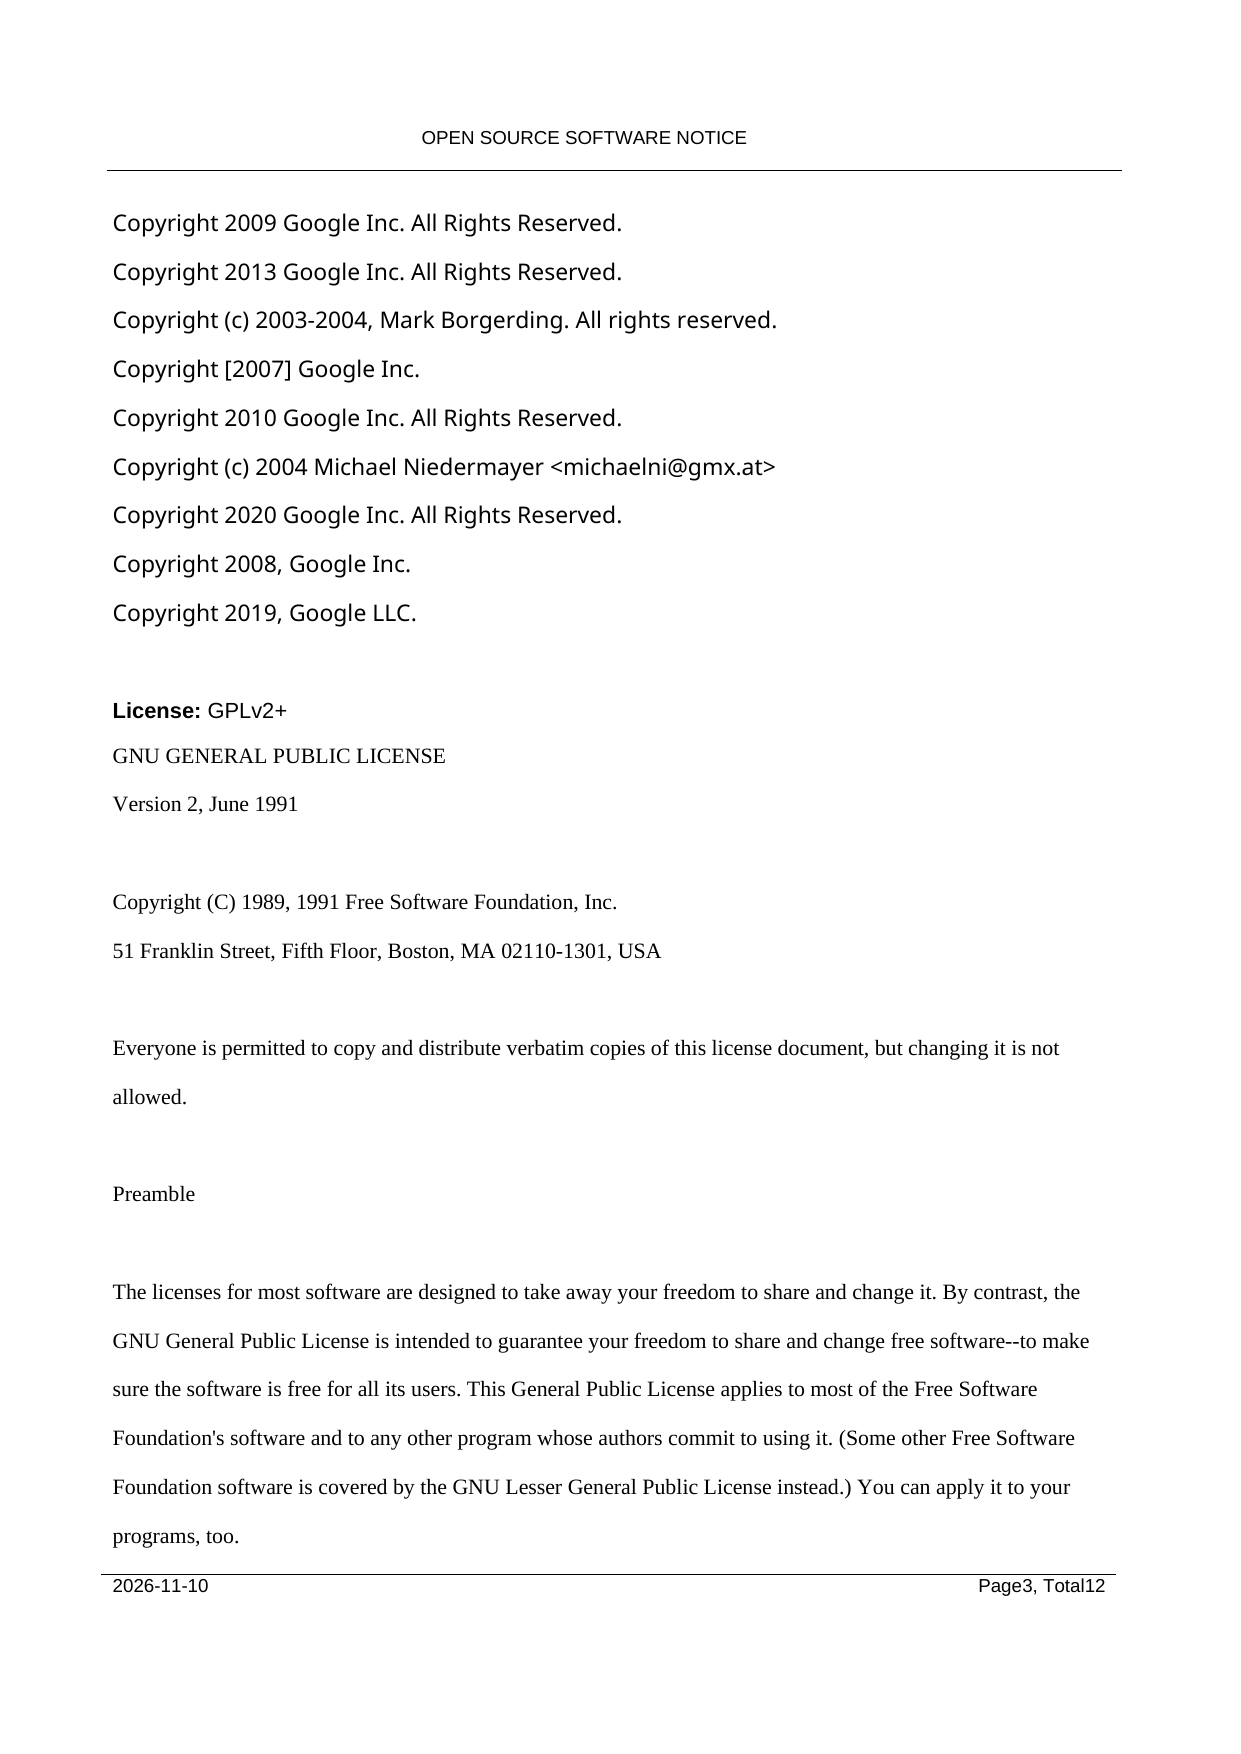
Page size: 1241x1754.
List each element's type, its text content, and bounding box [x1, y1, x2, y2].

text License: GPLv2+ [112, 694, 1128, 726]
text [112, 739, 1128, 1551]
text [112, 206, 1128, 678]
